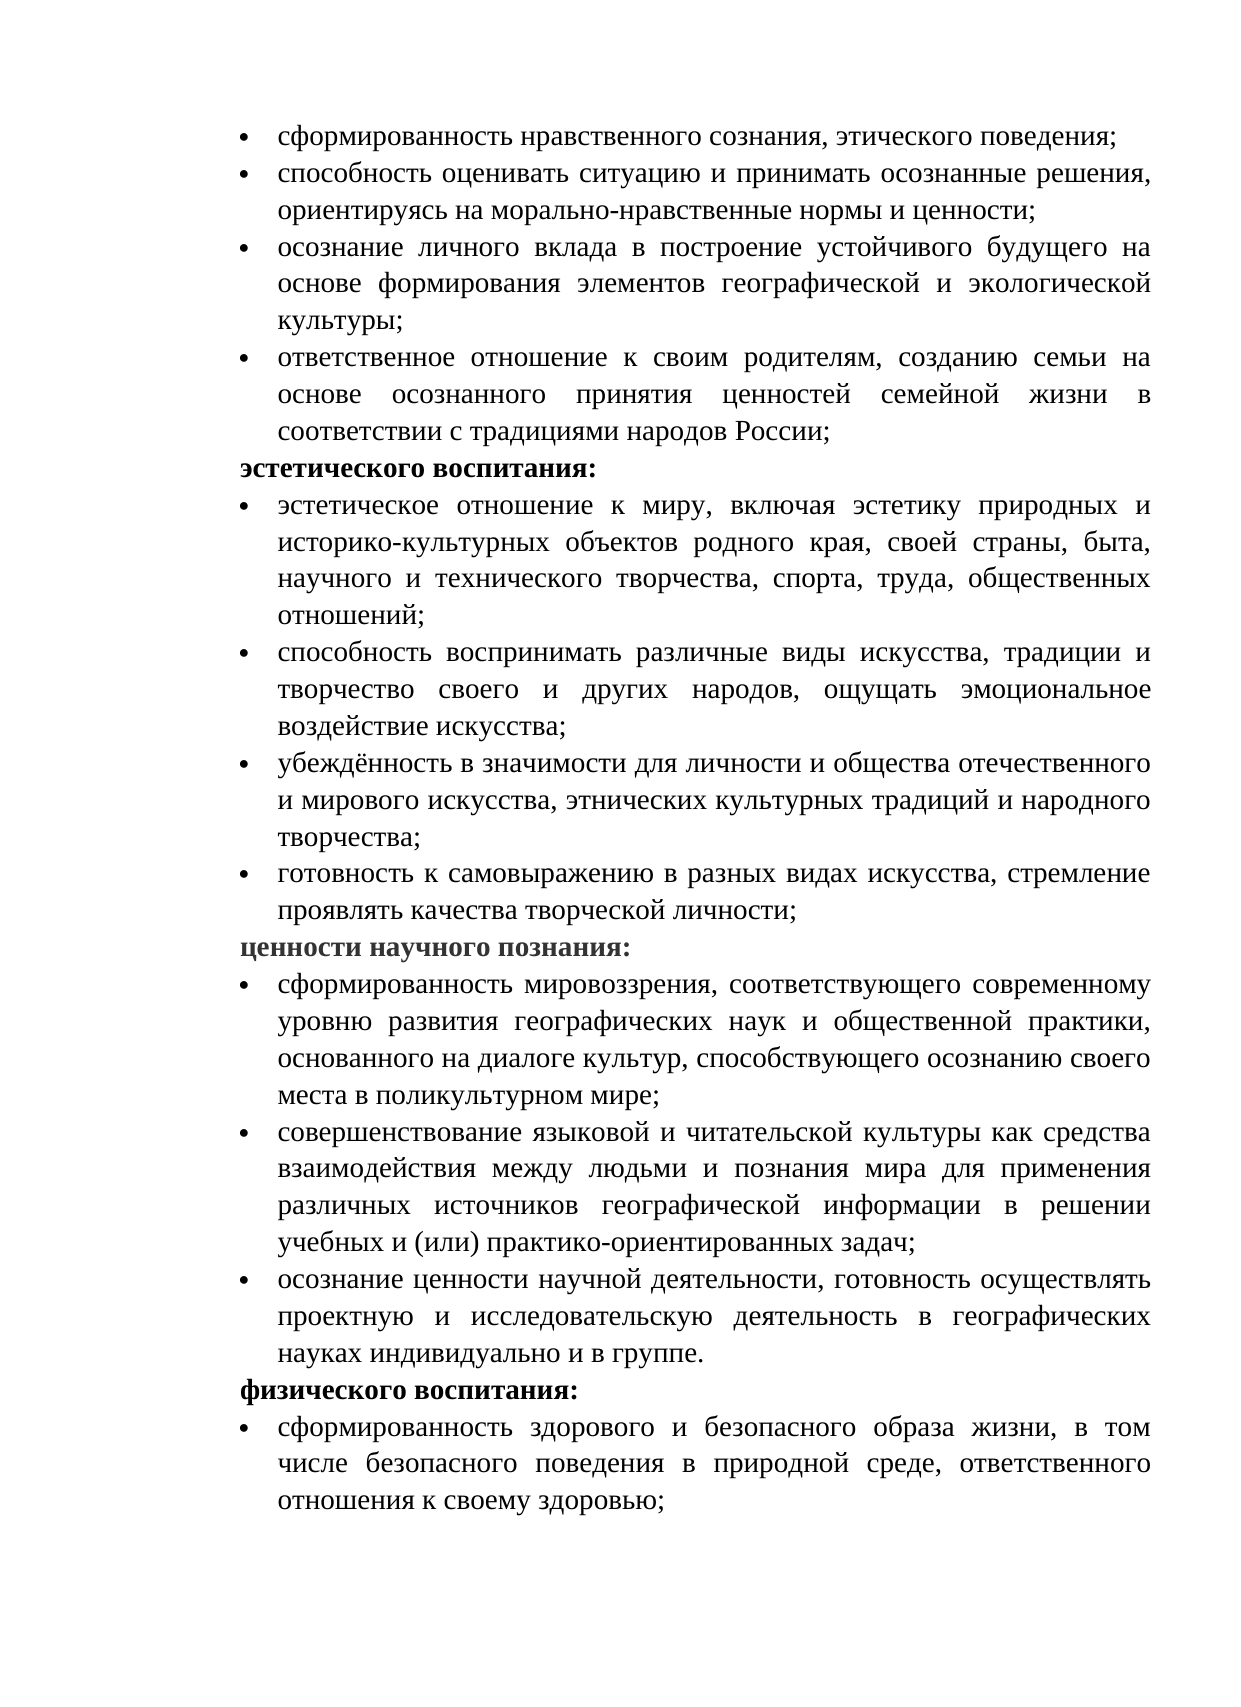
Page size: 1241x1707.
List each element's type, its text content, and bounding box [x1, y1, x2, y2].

list ответственное отношение к своим родителям, созданию семьи на основе осознанного принятия ценностей семейной жизни в соответствии с традициями народов России; [240, 339, 1152, 447]
list осознание личного вклада в построение устойчивого будущего на основе формирования элементов географической и экологической культуры; [240, 229, 1152, 336]
list эстетическое отношение к миру, включая эстетику природных и историко-культурных объектов родного края, своей страны, быта, научного и технического творчества, спорта, труда, общественных отношений; [240, 487, 1152, 631]
list способность воспринимать различные виды искусства, традиции и творчество своего и других народов, ощущать эмоциональное воздействие искусства; [240, 634, 1152, 742]
list сформированность здорового и безопасного образа жизни, в том числе безопасного поведения в природной среде, ответственного отношения к своему здоровью; [240, 1409, 1152, 1516]
list сформированность нравственного сознания, этического поведения; [240, 118, 1152, 152]
text эстетического воспитания: [177, 450, 1152, 483]
list осознание ценности научной деятельности, готовность осуществлять проектную и исследовательскую деятельность в географических науках индивидуально и в группе. [240, 1261, 1152, 1368]
list готовность к самовыражению в разных видах искусства, стремление проявлять качества творческой личности; [240, 856, 1152, 926]
text ценности научного познания: [177, 929, 1152, 963]
list убеждённость в значимости для личности и общества отечественного и мирового искусства, этнических культурных традиций и народного творчества; [240, 745, 1152, 852]
list сформированность мировоззрения, соответствующего современному уровню развития географических наук и общественной практики, основанного на диалоге культур, способствующего осознанию своего места в поликультурном мире; [240, 966, 1152, 1110]
list совершенствование языковой и читательской культуры как средства взаимодействия между людьми и познания мира для применения различных источников географической информации в решении учебных и (или) практико-ориентированных задач; [240, 1114, 1152, 1258]
text физического воспитания: [177, 1372, 1152, 1405]
list способность оценивать ситуацию и принимать осознанные решения, ориентируясь на морально-нравственные нормы и ценности; [240, 155, 1152, 225]
